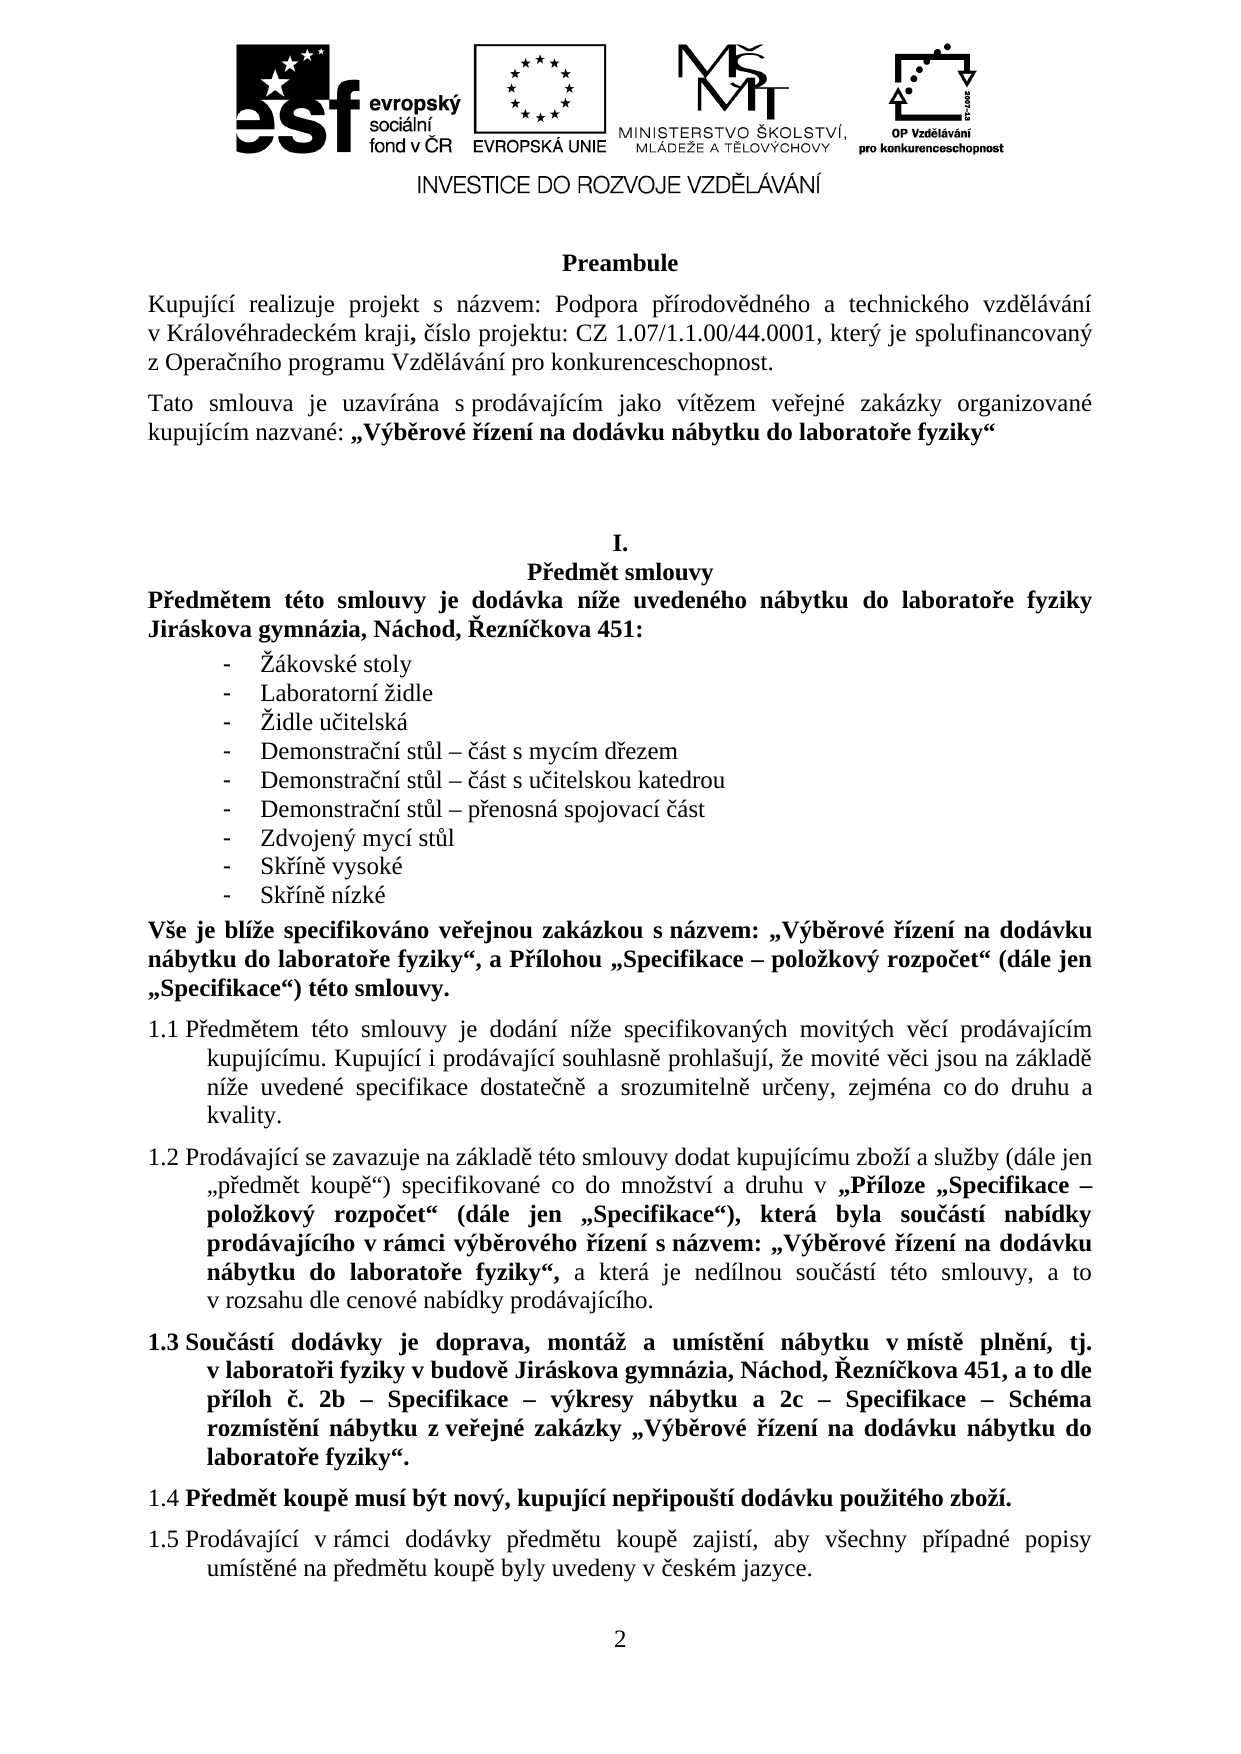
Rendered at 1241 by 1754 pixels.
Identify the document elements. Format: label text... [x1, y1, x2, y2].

picture [213, 29, 1027, 208]
list Demonstrační stůl – přenosná spojovací část [223, 794, 1093, 822]
text Vše je blíže specifikováno veřejnou zakázkou s názvem: „Výběrové řízení na dodávku nábytku do laboratoře fyziky“, a Přílohou „Specifikace – položkový rozpočet“ (dále jen „Specifikace“) této smlouvy. [148, 915, 1093, 1002]
list Prodávající se zavazuje na základě této smlouvy dodat kupujícímu zboží a služby (dále jen „předmět koupě“) specifikované co do množství a druhu v „Příloze „Specifikace – položkový rozpočet“ (dále jen „Specifikace“), která byla součástí nabídky prodávajícího v rámci výběrového řízení s názvem: „Výběrové řízení na dodávku nábytku do laboratoře fyziky“, a která je nedílnou součástí této smlouvy, a to v rozsahu dle cenové nabídky prodávajícího. [148, 1142, 1093, 1314]
list Skříně nízké [223, 880, 1093, 909]
title I. [148, 528, 1093, 557]
list Žákovské stoly [223, 649, 1093, 678]
list Laboratorní židle [223, 678, 1093, 707]
text Kupující realizuje projekt s názvem: Podpora přírodovědného a technického vzdělávání v Královéhradeckém kraji, číslo projektu: CZ 1.07/1.1.00/44.0001, který je spolufinancovaný z Operačního programu Vzdělávání pro konkurenceschopnost. [148, 289, 1093, 376]
list Zdvojený mycí stůl [223, 822, 1093, 851]
title Preambule [148, 248, 1093, 277]
list Součástí dodávky je doprava, montáž a umístění nábytku v místě plnění, tj. v laboratoři fyziky v budově Jiráskova gymnázia, Náchod, Řezníčkova 451, a to dle příloh č. 2b – Specifikace – výkresy nábytku a 2c – Specifikace – Schéma rozmístění nábytku z veřejné zakázky „Výběrové řízení na dodávku nábytku do laboratoře fyziky“. [148, 1327, 1093, 1470]
list Židle učitelská [223, 707, 1093, 736]
list Předmět koupě musí být nový, kupující nepřipouští dodávku použitého zboží. [148, 1483, 1093, 1512]
list Předmětem této smlouvy je dodávka níže uvedeného nábytku do laboratoře fyziky Jiráskova gymnázia, Náchod, Řezníčkova 451: [148, 586, 1093, 643]
list Skříně vysoké [223, 851, 1093, 880]
text Tato smlouva je uzavírána s prodávajícím jako vítězem veřejné zakázky organizované kupujícím nazvané: „Výběrové řízení na dodávku nábytku do laboratoře fyziky“ [148, 388, 1093, 446]
list Předmětem této smlouvy je dodání níže specifikovaných movitých věcí prodávajícím kupujícímu. Kupující i prodávající souhlasně prohlašují, že movité věci jsou na základě níže uvedené specifikace dostatečně a srozumitelně určeny, zejména co do druhu a kvality. [148, 1014, 1093, 1129]
list Demonstrační stůl – část s mycím dřezem [223, 736, 1093, 765]
list Prodávající v rámci dodávky předmětu koupě zajistí, aby všechny případné popisy umístěné na předmětu koupě byly uvedeny v českém jazyce. [148, 1524, 1093, 1582]
text Předmět smlouvy [148, 557, 1093, 586]
list Demonstrační stůl – část s učitelskou katedrou [223, 765, 1093, 794]
